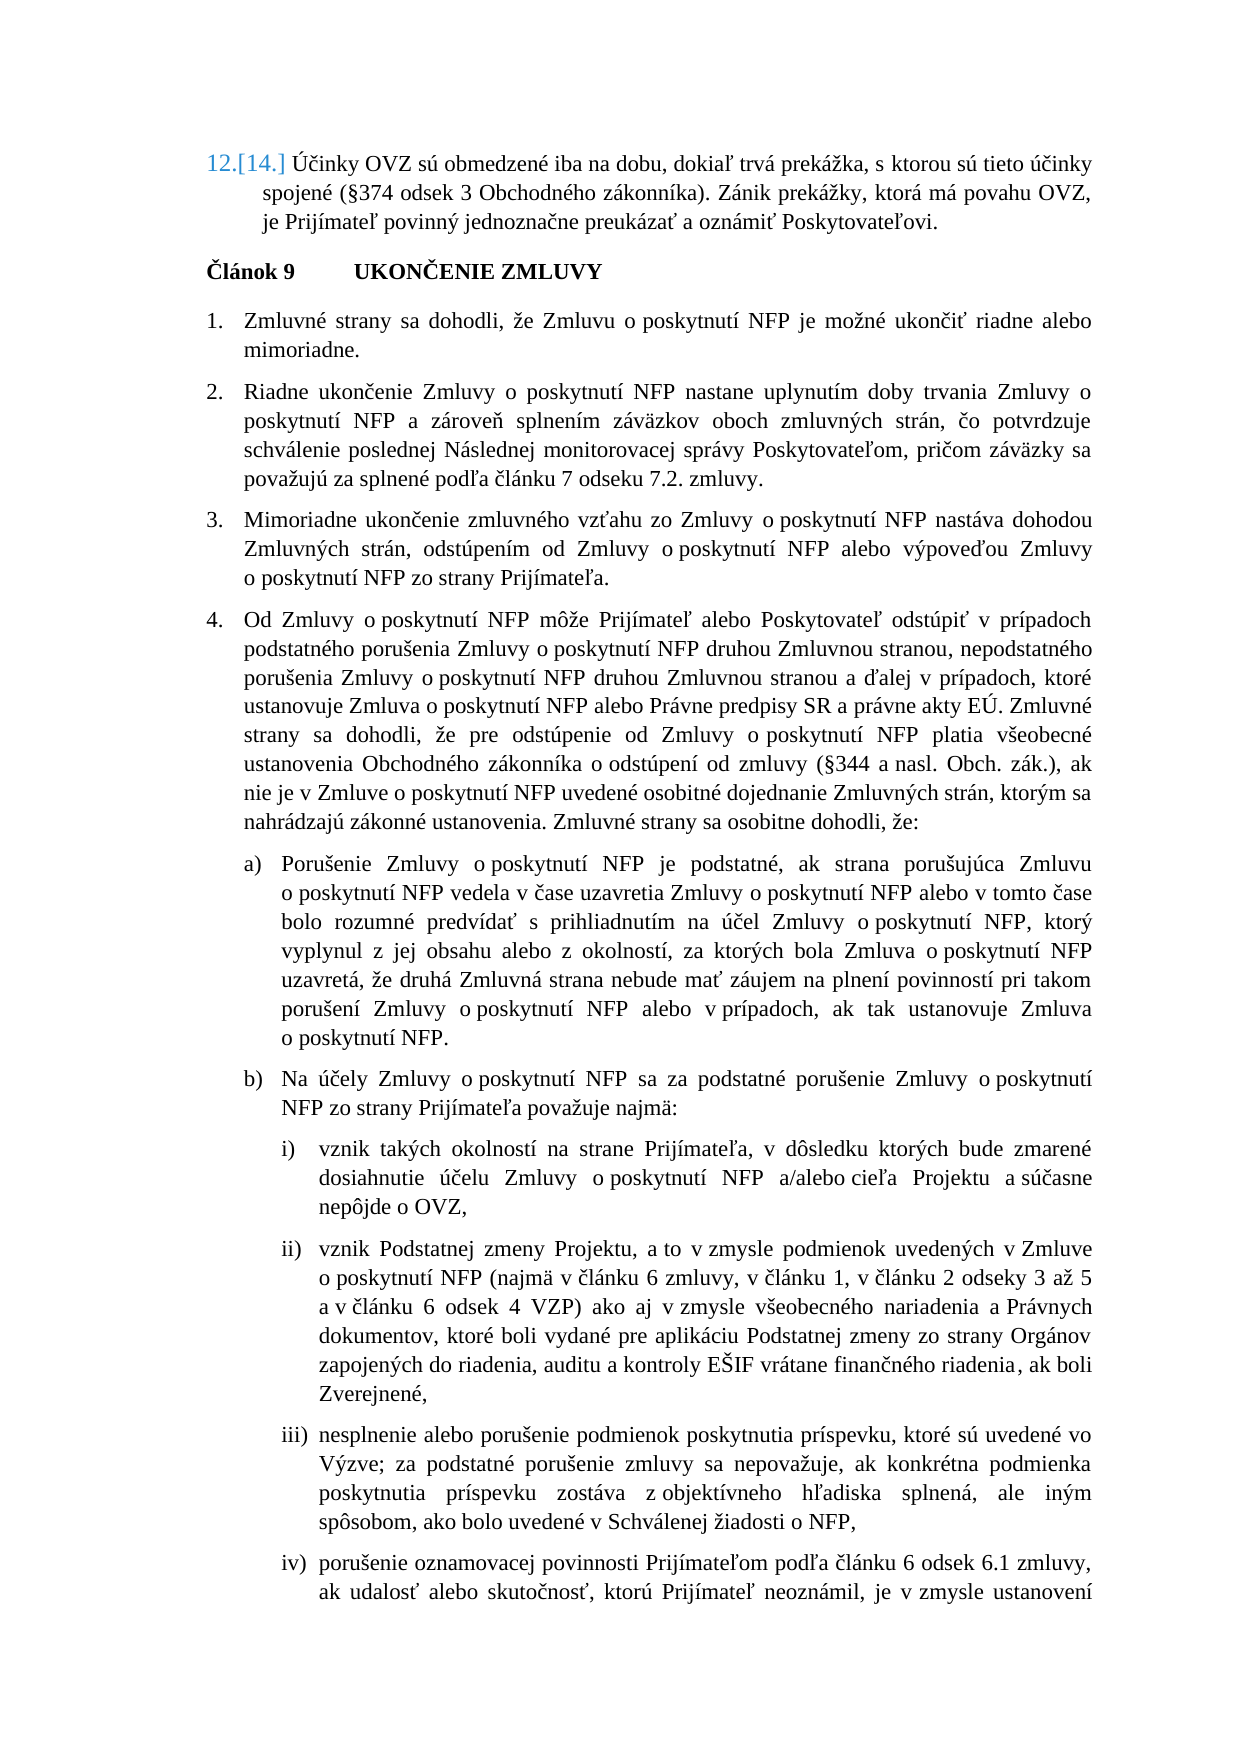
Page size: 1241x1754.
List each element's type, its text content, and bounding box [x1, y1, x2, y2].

list nesplnenie alebo porušenie podmienok poskytnutia príspevku, ktoré sú uvedené vo Výzve; za podstatné porušenie zmluvy sa nepovažuje, ak konkrétna podmienka poskytnutia príspevku zostáva z objektívneho hľadiska splnená, ale iným spôsobom, ako bolo uvedené v Schválenej žiadosti o NFP, [281, 1421, 1092, 1534]
text Článok 9 UKONČENIE ZMLUVY [206, 258, 1092, 284]
list Riadne ukončenie Zmluvy o poskytnutí NFP nastane uplynutím doby trvania Zmluvy o poskytnutí NFP a zároveň splnením záväzkov oboch zmluvných strán, čo potvrdzuje schválenie poslednej Následnej monitorovacej správy Poskytovateľom, pričom záväzky sa považujú za splnené podľa článku 7 odseku 7.2. zmluvy. [206, 378, 1092, 491]
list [281, 1549, 1092, 1605]
list Zmluvné strany sa dohodli, že Zmluvu o poskytnutí NFP je možné ukončiť riadne alebo mimoriadne. [206, 308, 1092, 363]
list Porušenie Zmluvy o poskytnutí NFP je podstatné, ak strana porušujúca Zmluvu o poskytnutí NFP vedela v čase uzavretia Zmluvy o poskytnutí NFP alebo v tomto čase bolo rozumné predvídať s prihliadnutím na účel Zmluvy o poskytnutí NFP, ktorý vyplynul z jej obsahu alebo z okolností, za ktorých bola Zmluva o poskytnutí NFP uzavretá, že druhá Zmluvná strana nebude mať záujem na plnení povinností pri takom porušení Zmluvy o poskytnutí NFP alebo v prípadoch, ak tak ustanovuje Zmluva o poskytnutí NFP. [244, 850, 1092, 1050]
list Mimoriadne ukončenie zmluvného vzťahu zo Zmluvy o poskytnutí NFP nastáva dohodou Zmluvných strán, odstúpením od Zmluvy o poskytnutí NFP alebo výpoveďou Zmluvy o poskytnutí NFP zo strany Prijímateľa. [206, 506, 1092, 591]
list Od Zmluvy o poskytnutí NFP môže Prijímateľ alebo Poskytovateľ odstúpiť v prípadoch podstatného porušenia Zmluvy o poskytnutí NFP druhou Zmluvnou stranou, nepodstatného porušenia Zmluvy o poskytnutí NFP druhou Zmluvnou stranou a ďalej v prípadoch, ktoré ustanovuje Zmluva o poskytnutí NFP alebo Právne predpisy SR a právne akty EÚ. Zmluvné strany sa dohodli, že pre odstúpenie od Zmluvy o poskytnutí NFP platia všeobecné ustanovenia Obchodného zákonníka o odstúpení od zmluvy (§344 a nasl. Obch. zák.), ak nie je v Zmluve o poskytnutí NFP uvedené osobitné dojednanie Zmluvných strán, ktorým sa nahrádzajú zákonné ustanovenia. Zmluvné strany sa osobitne dohodli, že: [206, 606, 1092, 835]
list Na účely Zmluvy o poskytnutí NFP sa za podstatné porušenie Zmluvy o poskytnutí NFP zo strany Prijímateľa považuje najmä: [244, 1065, 1092, 1120]
list vznik Podstatnej zmeny Projektu, a to v zmysle podmienok uvedených v Zmluve o poskytnutí NFP (najmä v článku 6 zmluvy, v článku 1, v článku 2 odseky 3 až 5 a v článku 6 odsek 4 VZP) ako aj v zmysle všeobecného nariadenia a Právnych dokumentov, ktoré boli vydané pre aplikáciu Podstatnej zmeny zo strany Orgánov zapojených do riadenia, auditu a kontroly EŠIF vrátane finančného riadenia, ak boli Zverejnené, [281, 1235, 1092, 1406]
list Účinky OVZ sú obmedzené iba na dobu, dokiaľ trvá prekážka, s ktorou sú tieto účinky spojené (§374 odsek 3 Obchodného zákonníka). Zánik prekážky, ktorá má povahu OVZ, je Prijímateľ povinný jednoznačne preukázať a oznámiť Poskytovateľovi. [206, 148, 1092, 234]
list vznik takých okolností na strane Prijímateľa, v dôsledku ktorých bude zmarené dosiahnutie účelu Zmluvy o poskytnutí NFP a/alebo cieľa Projektu a súčasne nepôjde o OVZ, [281, 1136, 1092, 1220]
